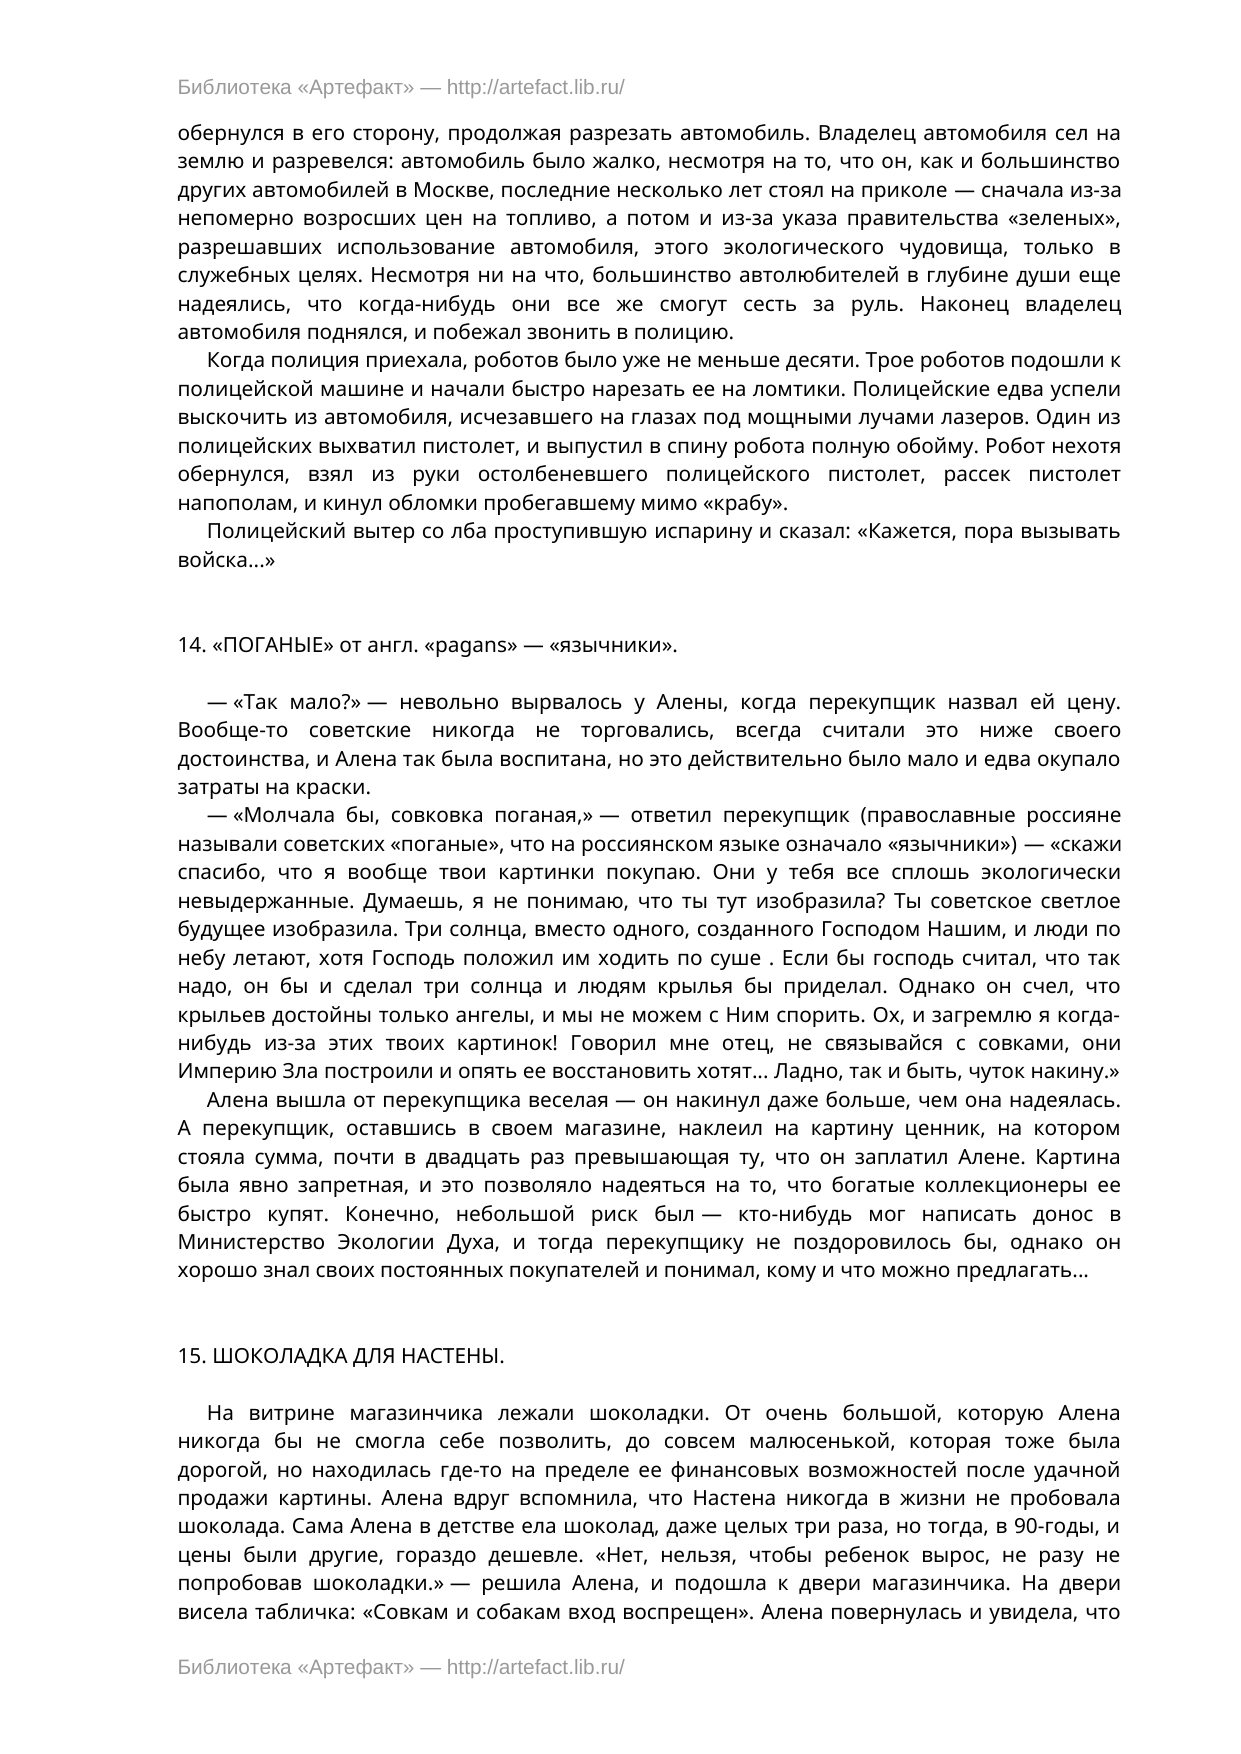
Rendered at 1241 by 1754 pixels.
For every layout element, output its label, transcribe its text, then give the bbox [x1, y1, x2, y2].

text — «Так мало?» — невольно вырвалось у Алены, когда перекупщик назвал ей цену. Вообще-то советские никогда не торговались, всегда считали это ниже своего достоинства, и Алена так была воспитана, но это действительно было мало и едва окупало затраты на краски. [177, 687, 1122, 801]
text 14. «ПОГАНЫЕ» от англ. «pagans» — «язычники». [177, 630, 1122, 658]
text 15. ШОКОЛАДКА ДЛЯ НАСТЕНЫ. [177, 1341, 1122, 1369]
text Полицейский вытер со лба проступившую испарину и сказал: «Кажется, пора вызывать войска...» [177, 516, 1122, 573]
text Алена вышла от перекупщика веселая — он накинул даже больше, чем она надеялась. А перекупщик, оставшись в своем магазине, наклеил на картину ценник, на котором стояла сумма, почти в двадцать раз превышающая ту, что он заплатил Алене. Картина была явно запретная, и это позволяло надеяться на то, что богатые коллекционеры ее быстро купят. Конечно, небольшой риск был — кто-нибудь мог написать донос в Министерство Экологии Духа, и тогда перекупщику не поздоровилось бы, однако он хорошо знал своих постоянных покупателей и понимал, кому и что можно предлагать... [177, 1085, 1122, 1284]
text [177, 118, 1122, 346]
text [177, 1398, 1122, 1625]
text — «Молчала бы, совковка поганая,» — ответил перекупщик (православные россияне называли советских «поганые», что на россиянском языке означало «язычники») — «скажи спасибо, что я вообще твои картинки покупаю. Они у тебя все сплошь экологически невыдержанные. Думаешь, я не понимаю, что ты тут изобразила? Ты советское светлое будущее изобразила. Три солнца, вместо одного, созданного Господом Нашим, и люди по небу летают, хотя Господь положил им ходить по суше . Если бы господь считал, что так надо, он бы и сделал три солнца и людям крылья бы приделал. Однако он счел, что крыльев достойны только ангелы, и мы не можем с Ним спорить. Ох, и загремлю я когда-нибудь из-за этих твоих картинок! Говорил мне отец, не связывайся с совками, они Империю Зла построили и опять ее восстановить хотят... Ладно, так и быть, чуток накину.» [177, 801, 1122, 1085]
text Когда полиция приехала, роботов было уже не меньше десяти. Трое роботов подошли к полицейской машине и начали быстро нарезать ее на ломтики. Полицейские едва успели выскочить из автомобиля, исчезавшего на глазах под мощными лучами лазеров. Один из полицейских выхватил пистолет, и выпустил в спину робота полную обойму. Робот нехотя обернулся, взял из руки остолбеневшего полицейского пистолет, рассек пистолет напополам, и кинул обломки пробегавшему мимо «крабу». [177, 346, 1122, 516]
